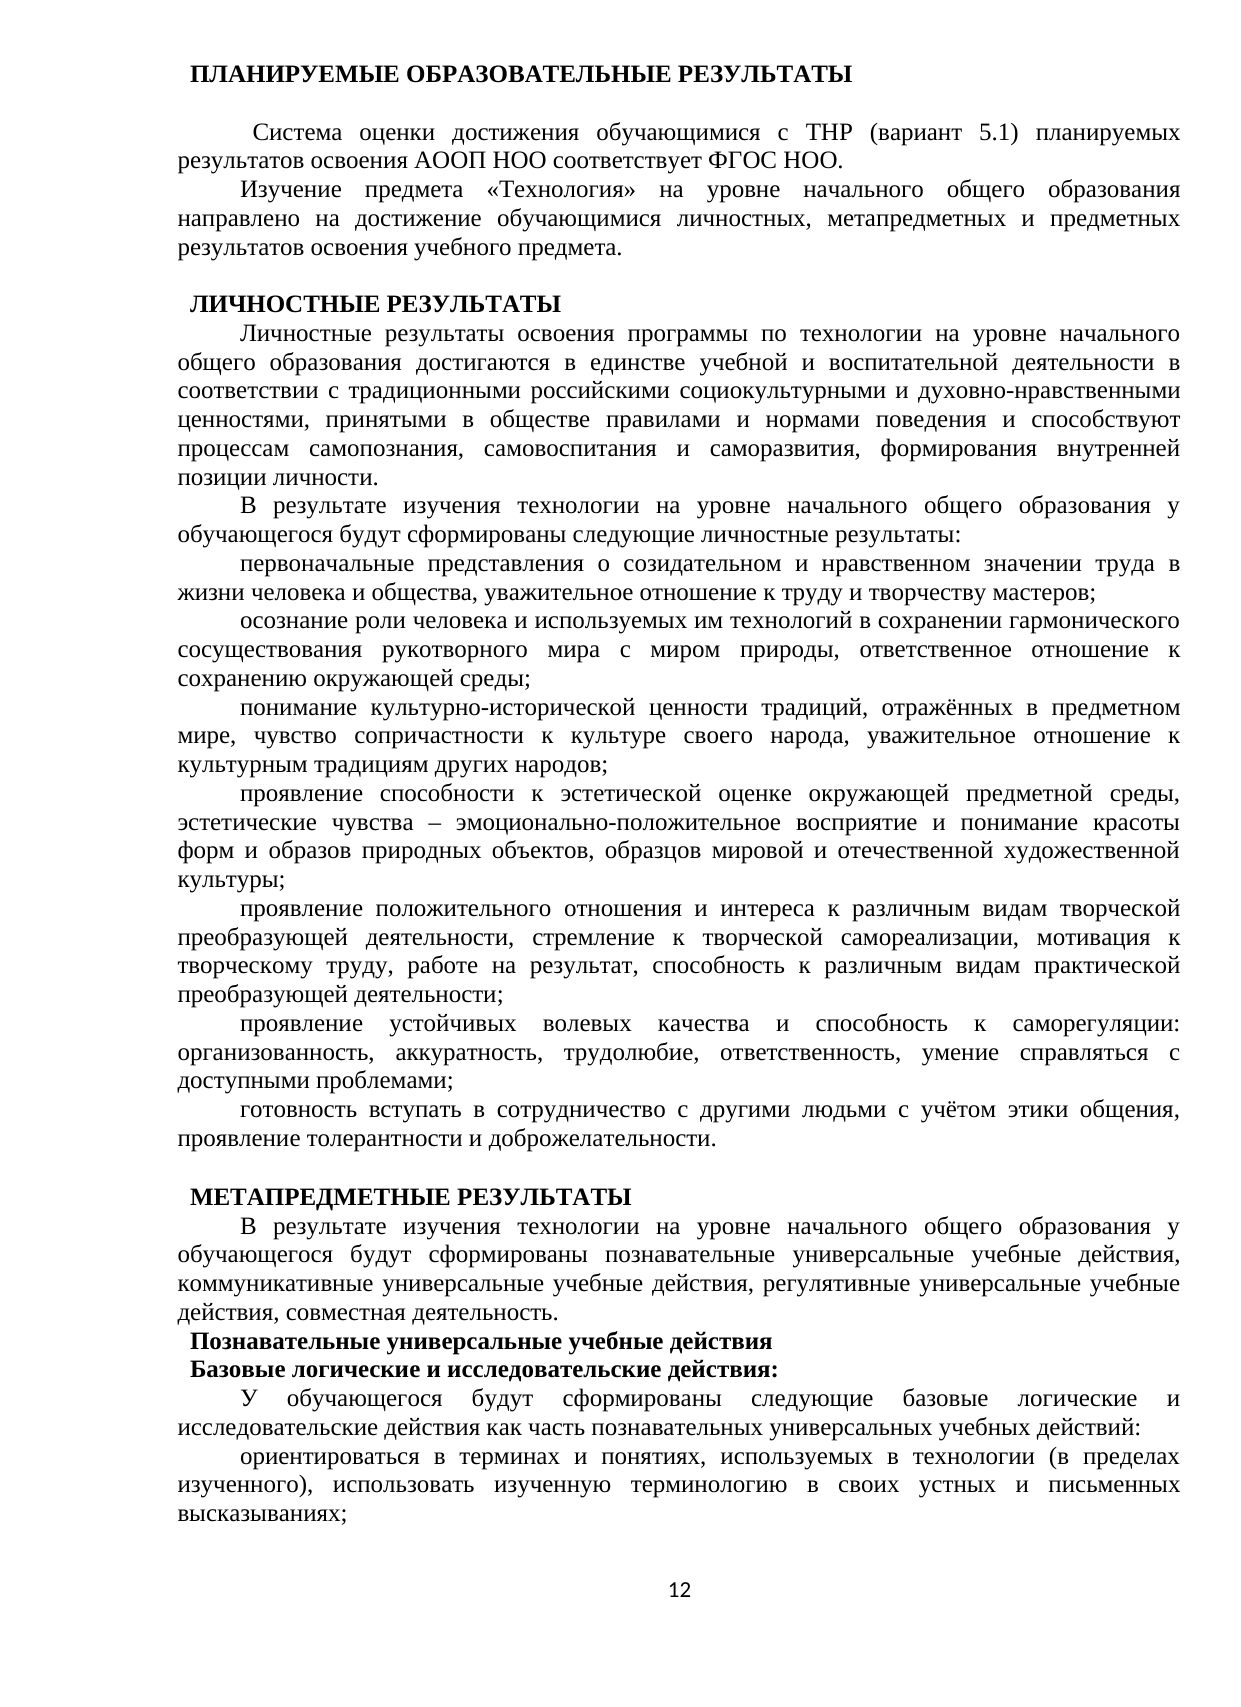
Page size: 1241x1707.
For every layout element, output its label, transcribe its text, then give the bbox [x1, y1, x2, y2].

text ориентироваться в терминах и понятиях, используемых в технологии (в пределах изученного), использовать изученную терминологию в своих устных и письменных высказываниях; [177, 1441, 1181, 1527]
text первоначальные представления о созидательном и нравственном значении труда в жизни человека и общества, уважительное отношение к труду и творчеству мастеров; [177, 548, 1181, 605]
text проявление способности к эстетической оценке окружающей предметной среды, эстетические чувства – эмоционально-положительное восприятие и понимание красоты форм и образов природных объектов, образцов мировой и отечественной художественной культуры; [177, 778, 1181, 893]
text В результате изучения технологии на уровне начального общего образования у обучающегося будут сформированы познавательные универсальные учебные действия, коммуникативные универсальные учебные действия, регулятивные универсальные учебные действия, совместная деятельность. [177, 1211, 1181, 1326]
text Личностные результаты освоения программы по технологии на уровне начального общего образования достигаются в единстве учебной и воспитательной деятельности в соответствии с традиционными российскими социокультурными и духовно-нравственными ценностями, принятыми в обществе правилами и нормами поведения и способствуют процессам самопознания, самовоспитания и саморазвития, формирования внутренней позиции личности. [177, 318, 1181, 490]
text МЕТАПРЕДМЕТНЫЕ РЕЗУЛЬТАТЫ [190, 1182, 1181, 1211]
text В результате изучения технологии на уровне начального общего образования у обучающегося будут сформированы следующие личностные результаты: [177, 490, 1181, 548]
text понимание культурно-исторической ценности традиций, отражённых в предметном мире, чувство сопричастности к культуре своего народа, уважительное отношение к культурным традициям других народов; [177, 692, 1181, 778]
text ЛИЧНОСТНЫЕ РЕЗУЛЬТАТЫ [190, 289, 1181, 318]
text осознание роли человека и используемых им технологий в сохранении гармонического сосуществования рукотворного мира с миром природы, ответственное отношение к сохранению окружающей среды; [177, 605, 1181, 692]
text проявление положительного отношения и интереса к различным видам творческой преобразующей деятельности, стремление к творческой самореализации, мотивация к творческому труду, работе на результат, способность к различным видам практической преобразующей деятельности; [177, 893, 1181, 1008]
text Изучение предмета «Технология» на уровне начального общего образования направлено на достижение обучающимися личностных, метапредметных и предметных результатов освоения учебного предмета. [177, 174, 1181, 260]
text Система оценки достижения обучающимися с ТНР (вариант 5.1) планируемых результатов освоения АООП НОО соответствует ФГОС НОО. [177, 117, 1181, 174]
text ПЛАНИРУЕМЫЕ ОБРАЗОВАТЕЛЬНЫЕ РЕЗУЛЬТАТЫ [190, 59, 1181, 88]
text готовность вступать в сотрудничество с другими людьми с учётом этики общения, проявление толерантности и доброжелательности. [177, 1094, 1181, 1152]
text Базовые логические и исследовательские действия: [190, 1354, 1181, 1383]
text Познавательные универсальные учебные действия [190, 1326, 1181, 1354]
text У обучающегося будут сформированы следующие базовые логические и исследовательские действия как часть познавательных универсальных учебных действий: [177, 1383, 1181, 1441]
text проявление устойчивых волевых качества и способность к саморегуляции: организованность, аккуратность, трудолюбие, ответственность, умение справляться с доступными проблемами; [177, 1008, 1181, 1094]
